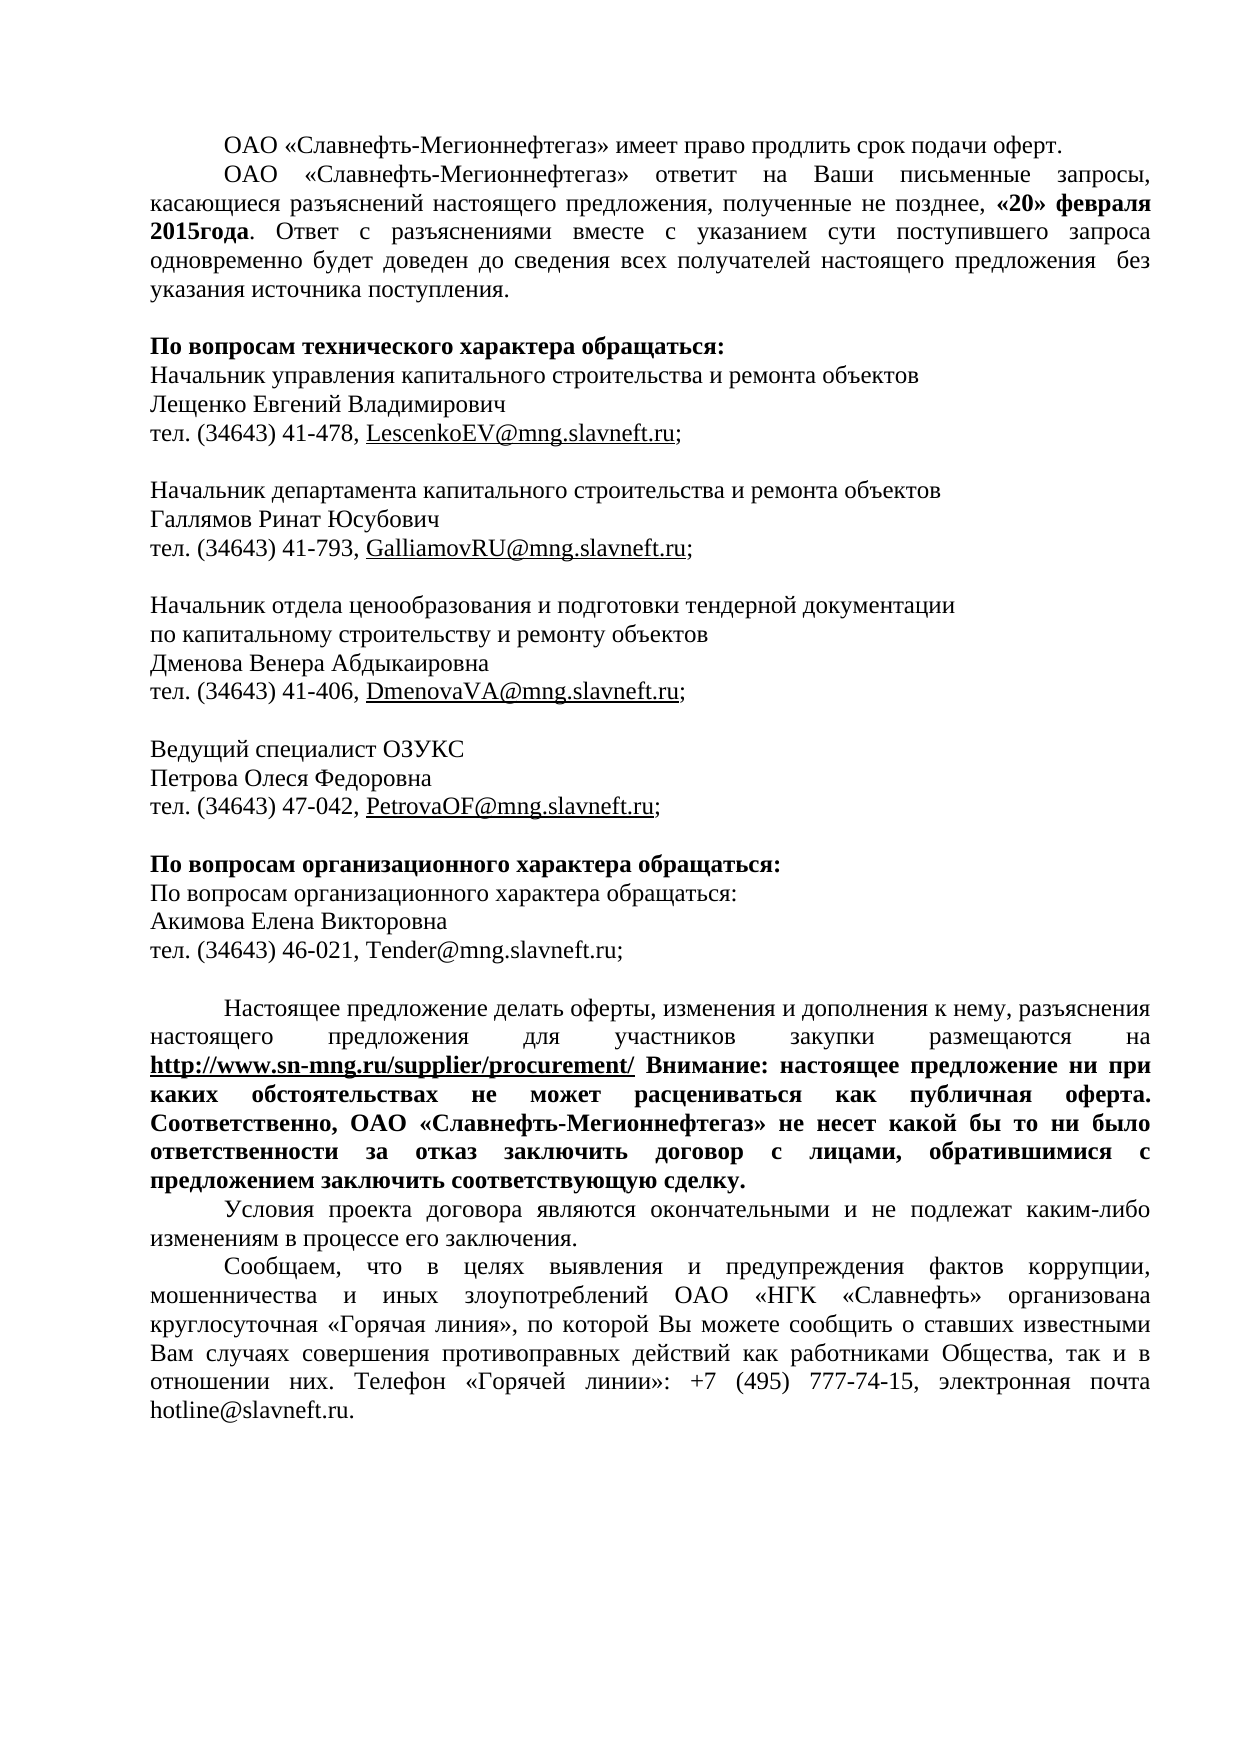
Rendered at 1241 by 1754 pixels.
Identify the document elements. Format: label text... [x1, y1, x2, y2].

text Петрова Олеся Федоровна [150, 763, 1152, 791]
text Условия проекта договора являются окончательными и не подлежат каким-либо изменениям в процессе его заключения. [150, 1194, 1152, 1251]
text Начальник департамента капитального строительства и ремонта объектов [150, 475, 1152, 504]
text ОАО «Славнефть-Мегионнефтегаз» ответит на Ваши письменные запросы, касающиеся разъяснений настоящего предложения, полученные не позднее, «20» февраля 2015года. Ответ с разъяснениями вместе с указанием сути поступившего запроса одновременно будет доведен до сведения всех получателей настоящего предложения без указания источника поступления. [150, 159, 1152, 303]
text Сообщаем, что в целях выявления и предупреждения фактов коррупции, мошенничества и иных злоупотреблений ОАО «НГК «Славнефть» организована круглосуточная «Горячая линия», по которой Вы можете сообщить о ставших известными Вам случаях совершения противоправных действий как работниками Общества, так и в отношении них. Телефон «Горячей линии»: +7 (495) 777-74-15, электронная почта hotline@slavneft.ru. [150, 1251, 1152, 1424]
text тел. (34643) 41-406, DmenovaVA@mng.slavneft.ru; [150, 676, 1152, 705]
text По вопросам организационного характера обращаться: [150, 849, 1152, 878]
text тел. (34643) 46-021, Tender@mng.slavneft.ru; [150, 935, 1152, 964]
text тел. (34643) 47-042, РetrovaOF@mng.slavneft.ru; [150, 791, 1152, 820]
text ОАО «Славнефть-Мегионнефтегаз» имеет право продлить срок подачи оферт. [150, 130, 1152, 159]
text Акимова Елена Викторовна [150, 906, 1152, 935]
text Настоящее предложение делать оферты, изменения и дополнения к нему, разъяснения настоящего предложения для участников закупки размещаются на http://www.sn-mng.ru/supplier/procurement/ Внимание: настоящее предложение ни при каких обстоятельствах не может расцениваться как публичная оферта. Соответственно, ОАО «Славнефть-Мегионнефтегаз» не несет какой бы то ни было ответственности за отказ заключить договор с лицами, обратившимися с предложением заключить соответствующую сделку. [150, 993, 1152, 1194]
text Начальник управления капитального строительства и ремонта объектов [150, 360, 1152, 389]
text По вопросам организационного характера обращаться: [150, 878, 1152, 906]
text Галлямов Ринат Юсубович [150, 504, 1152, 533]
text Начальник отдела ценообразования и подготовки тендерной документации [150, 590, 1152, 619]
text По вопросам технического характера обращаться: [150, 331, 1152, 360]
text тел. (34643) 41-478, LescenkoEV@mng.slavneft.ru; [150, 418, 1152, 446]
text Лещенко Евгений Владимирович [150, 389, 1152, 418]
text по капитальному строительству и ремонту объектов [150, 619, 1152, 648]
text тел. (34643) 41-793, GalliamovRU@mng.slavneft.ru; [150, 533, 1152, 561]
text Дменова Венера Абдыкаировна [150, 648, 1152, 676]
text Ведущий специалист ОЗУКС [150, 734, 1152, 763]
